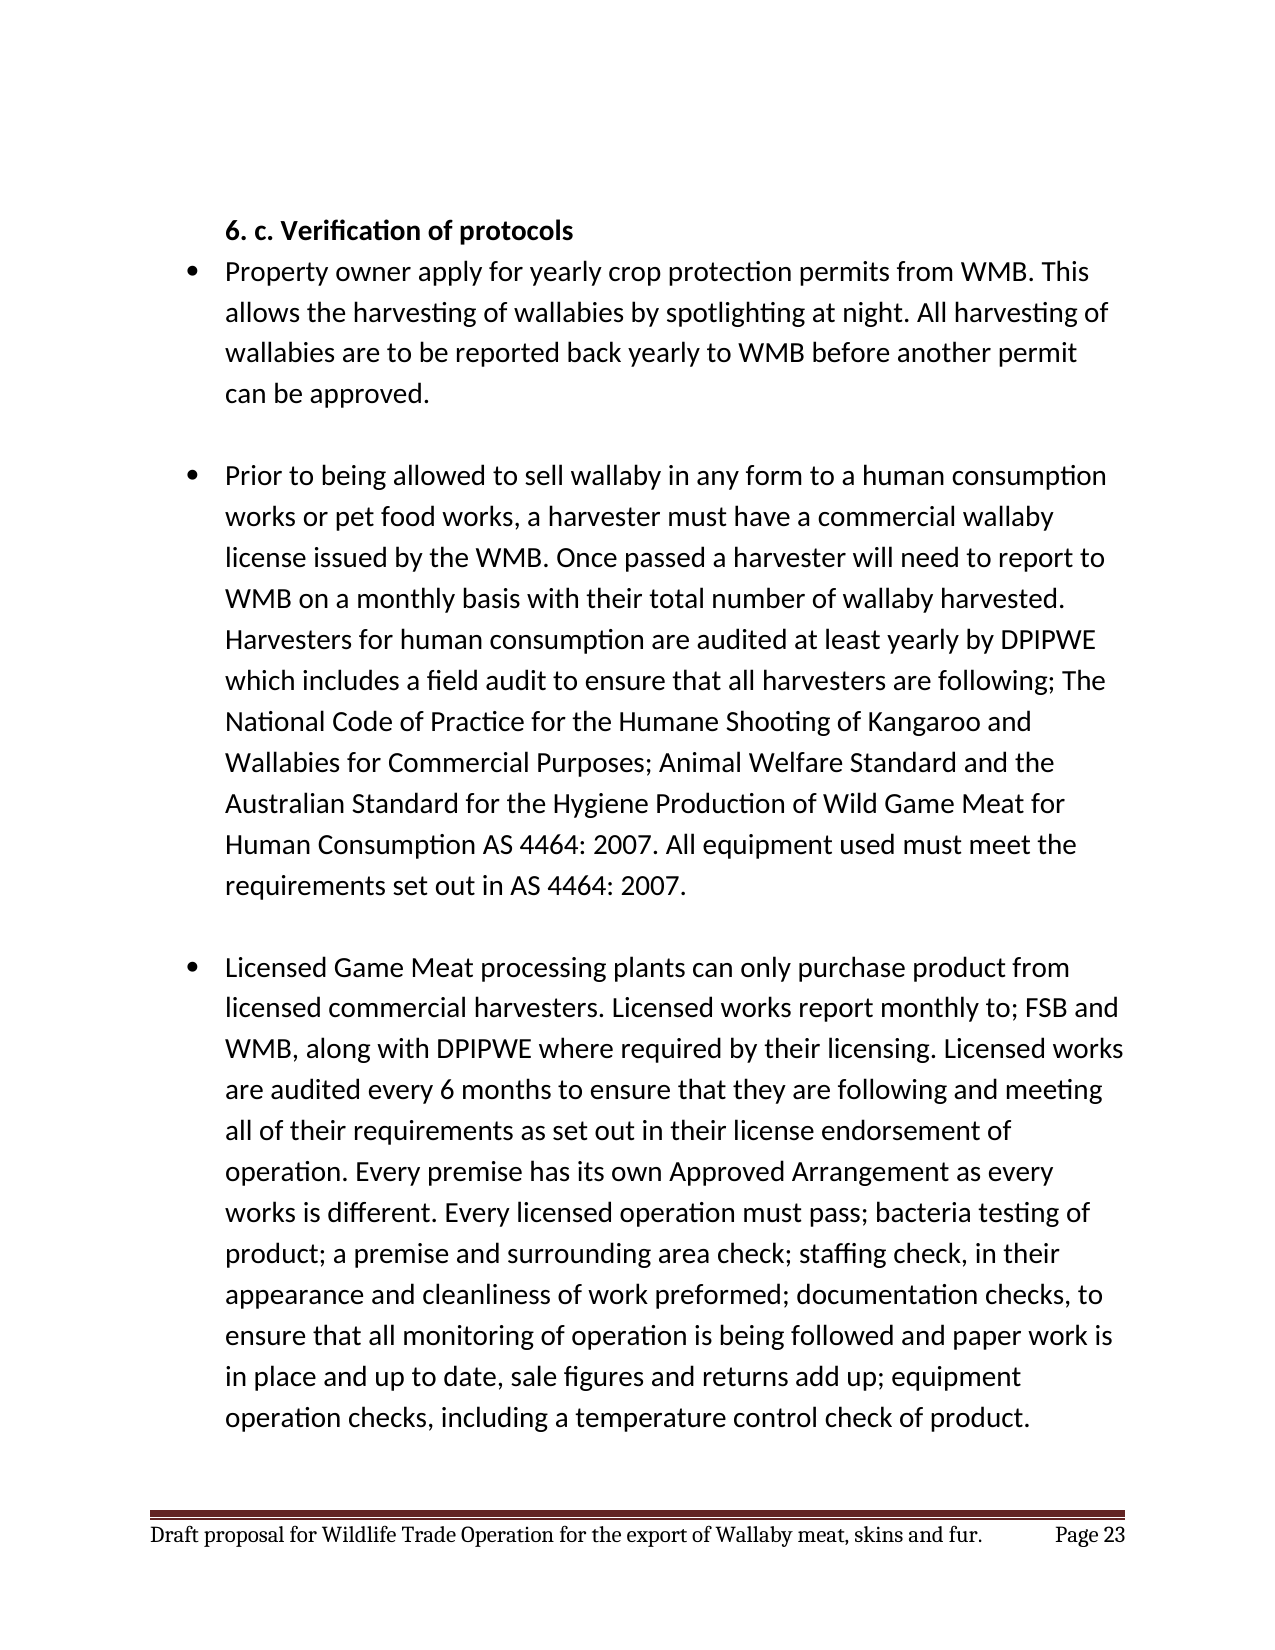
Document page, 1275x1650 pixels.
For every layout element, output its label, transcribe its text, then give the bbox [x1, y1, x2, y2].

list 6. c. Verification of protocols [225, 212, 1125, 247]
list Prior to being allowed to sell wallaby in any form to a human consumption works or pet food works, a harvester must have a commercial wallaby license issued by the WMB. Once passed a harvester will need to report to WMB on a monthly basis with their total number of wallaby harvested. Harvesters for human consumption are audited at least yearly by DPIPWE which includes a field audit to ensure that all harvesters are following; The National Code of Practice for the Humane Shooting of Kangaroo and Wallabies for Commercial Purposes; Animal Welfare Standard and the Australian Standard for the Hygiene Production of Wild Game Meat for Human Consumption AS 4464: 2007. All equipment used must meet the requirements set out in AS 4464: 2007. [187, 457, 1125, 902]
list Property owner apply for yearly crop protection permits from WMB. This allows the harvesting of wallabies by spotlighting at night. All harvesting of wallabies are to be reported back yearly to WMB before another permit can be approved. [187, 253, 1125, 411]
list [187, 949, 1125, 1434]
